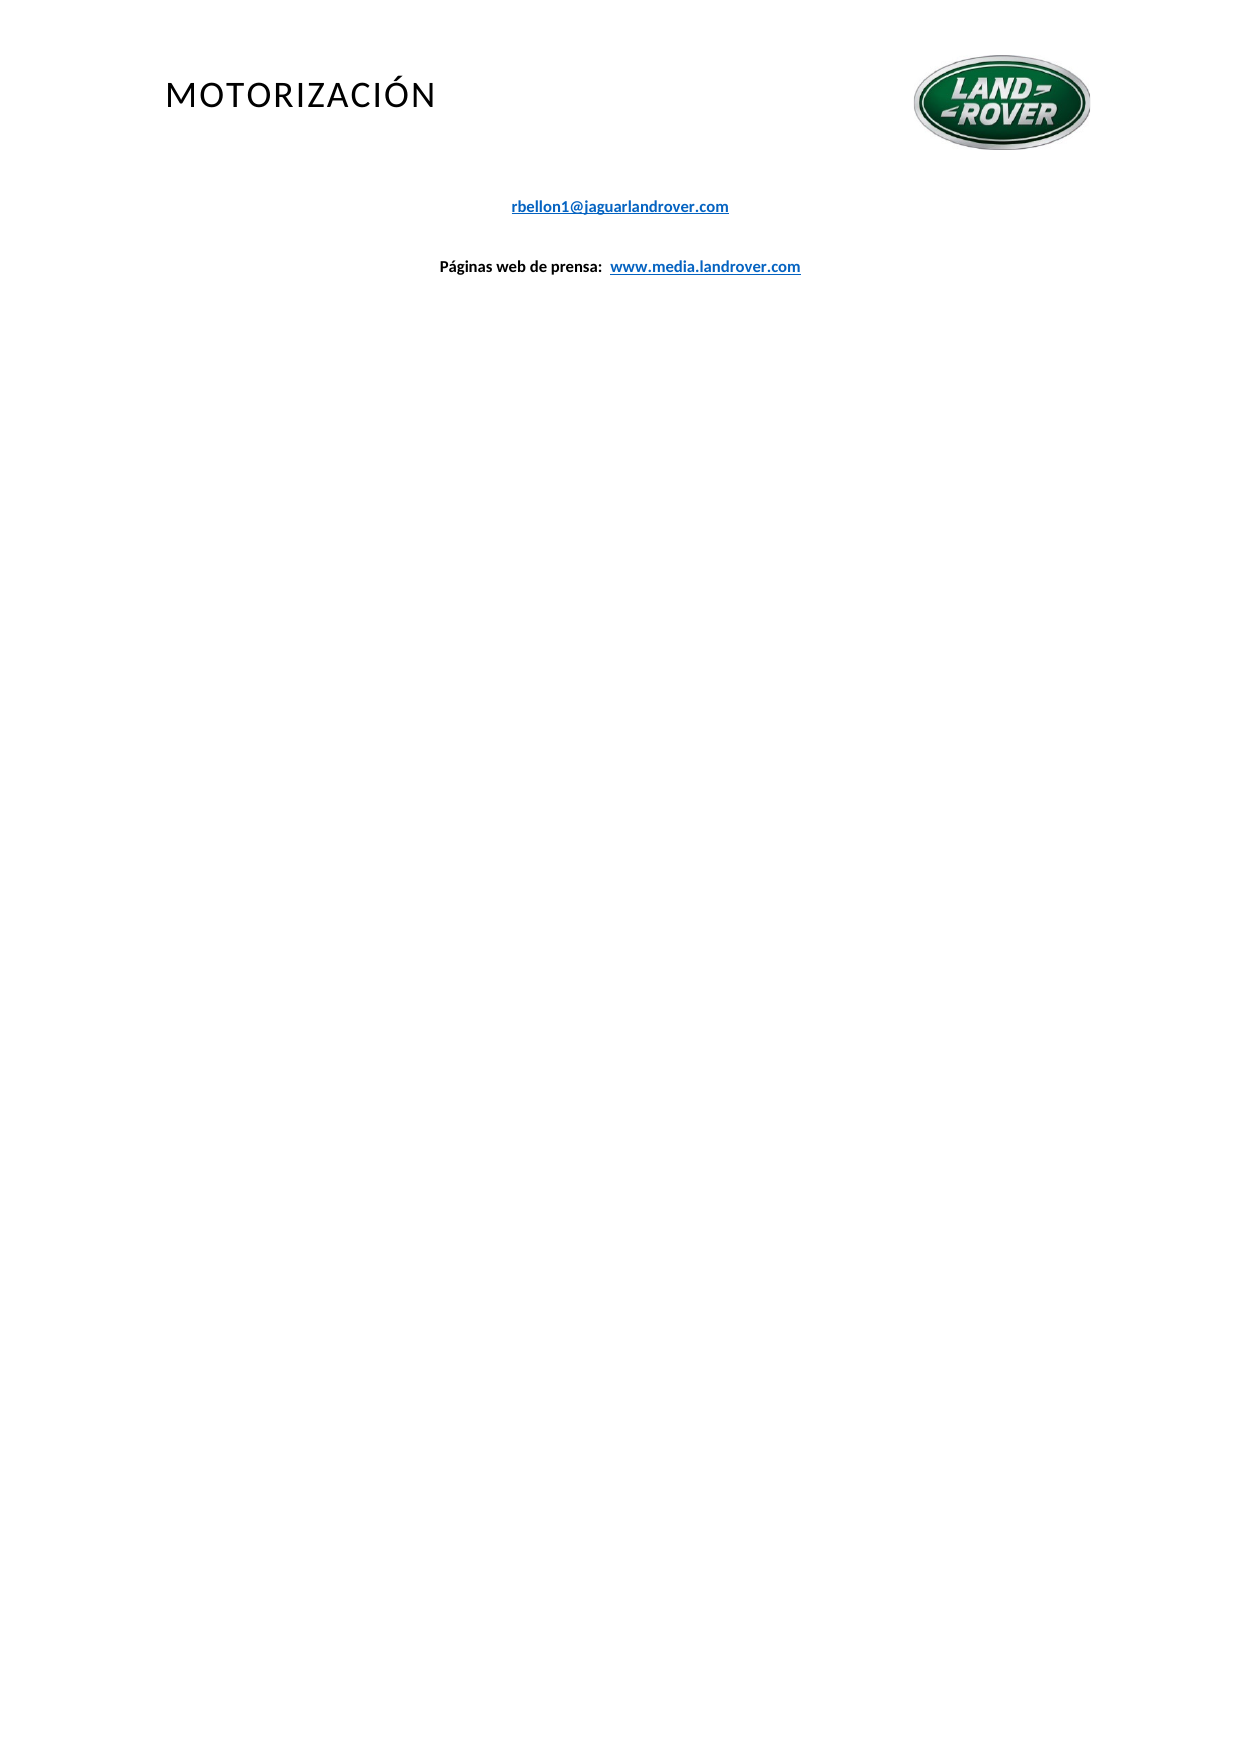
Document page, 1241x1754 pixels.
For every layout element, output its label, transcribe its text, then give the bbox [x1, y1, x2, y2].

text Páginas web de prensa: www.media.landrover.com [150, 257, 1090, 277]
text rbellon1@jaguarlandrover.com [150, 196, 1090, 216]
picture [913, 55, 1091, 150]
